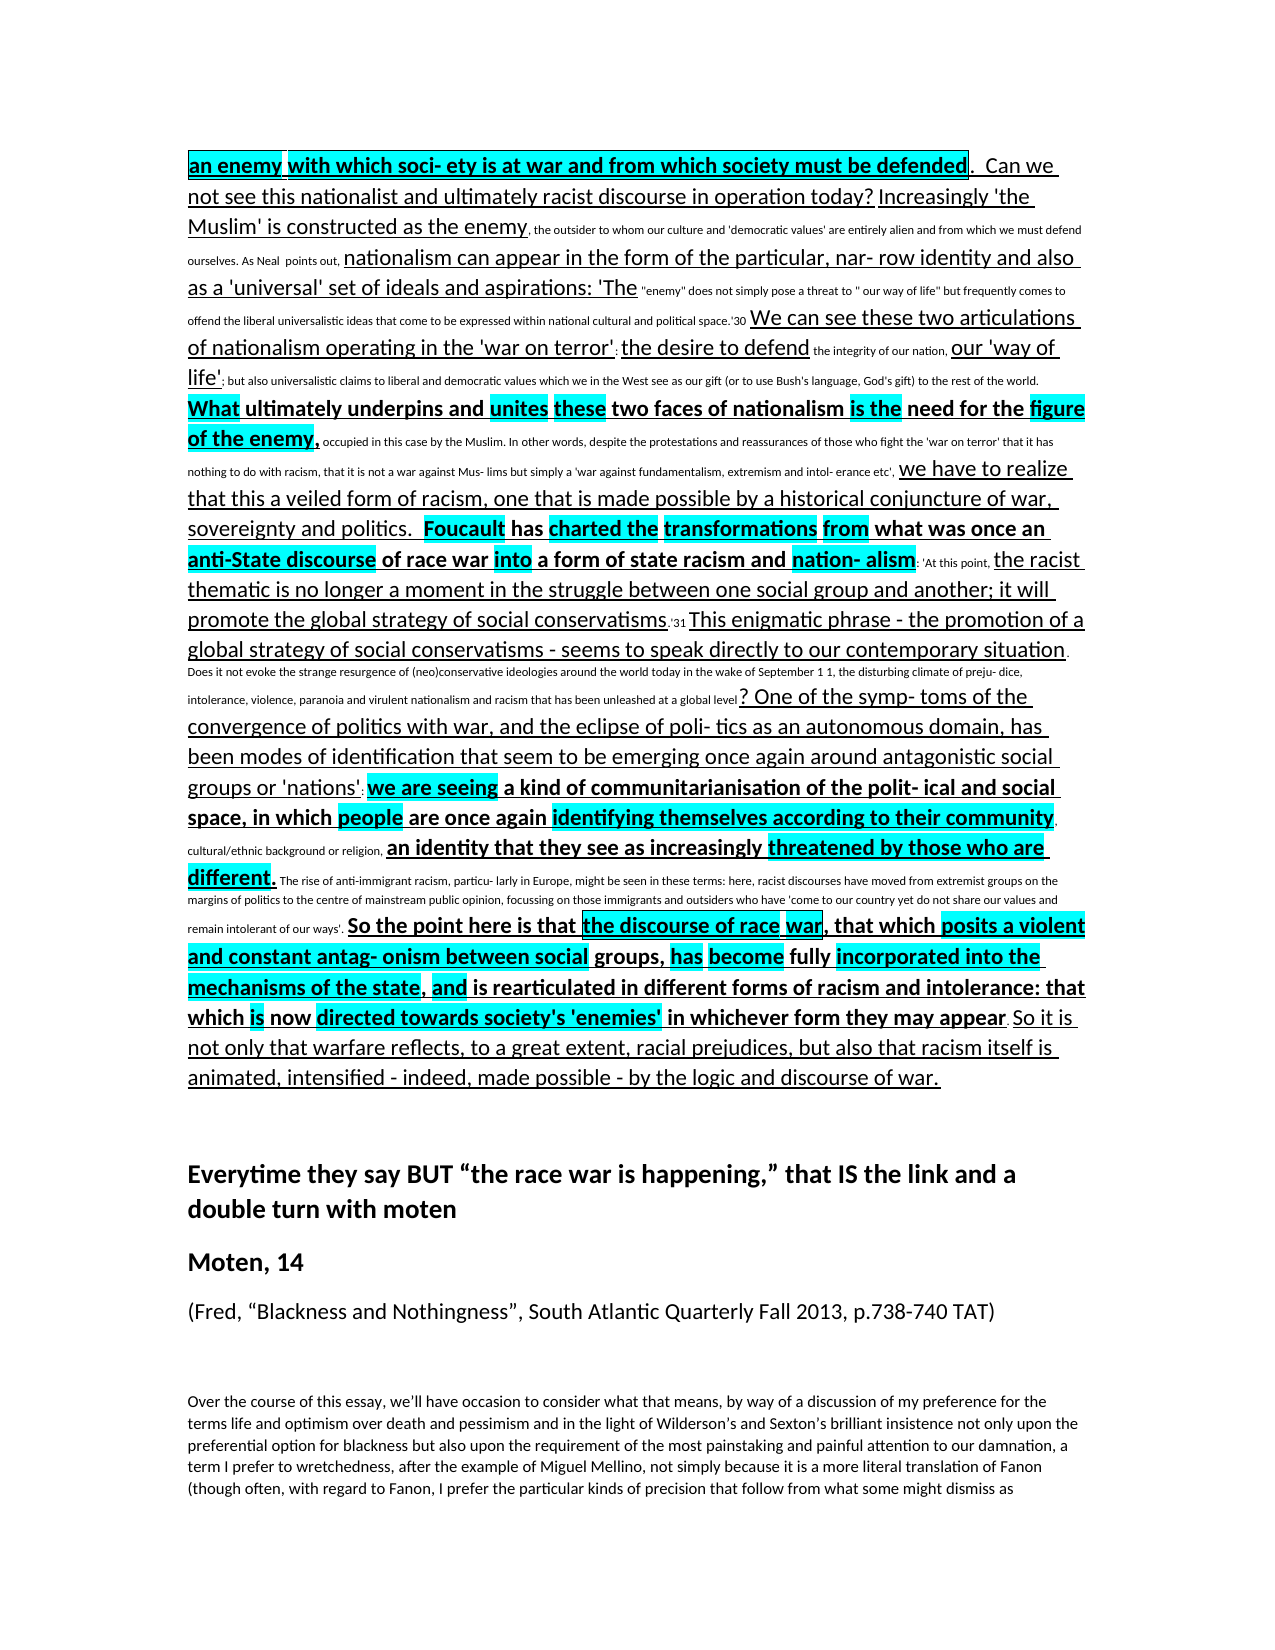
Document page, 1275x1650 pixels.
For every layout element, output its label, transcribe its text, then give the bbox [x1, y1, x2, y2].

text Moten, 14 [187, 1245, 1087, 1278]
subtitle Everytime they say BUT “the race war is happening,” that IS the link and a double turn with moten [187, 1157, 1087, 1226]
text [187, 150, 1087, 1091]
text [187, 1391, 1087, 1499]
text (Fred, “Blackness and Nothingness”, South Atlantic Quarterly Fall 2013, p.738-740 TAT) [187, 1297, 1087, 1325]
